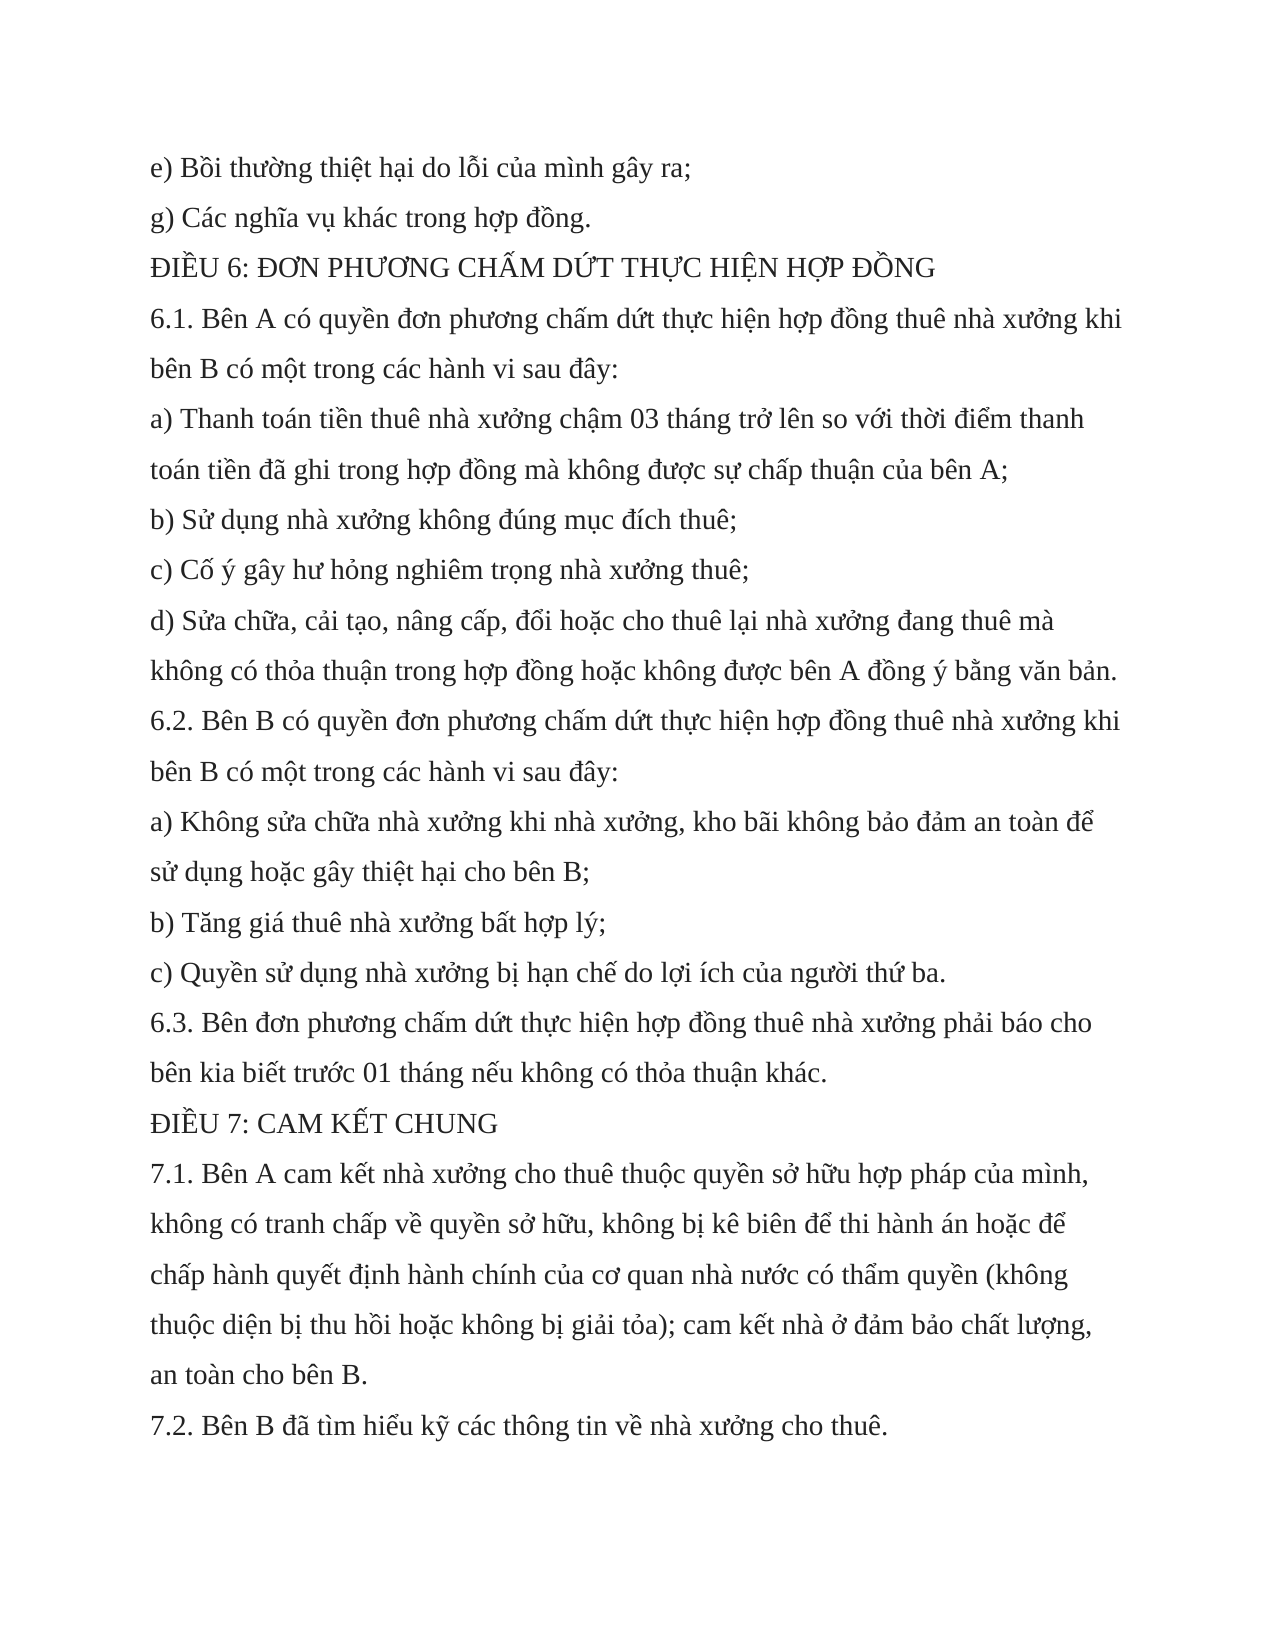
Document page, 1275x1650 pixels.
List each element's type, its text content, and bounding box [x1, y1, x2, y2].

text 6.2. Bên B có quyền đơn phương chấm dứt thực hiện hợp đồng thuê nhà xưởng khi bên B có một trong các hành vi sau đây: [150, 703, 1125, 787]
text c) Quyền sử dụng nhà xưởng bị hạn chế do lợi ích của người thứ ba. [150, 955, 1125, 988]
text a) Thanh toán tiền thuê nhà xưởng chậm 03 tháng trở lên so với thời điểm thanh toán tiền đã ghi trong hợp đồng mà không được sự chấp thuận của bên A; [150, 402, 1125, 485]
text 6.3. Bên đơn phương chấm dứt thực hiện hợp đồng thuê nhà xưởng phải báo cho bên kia biết trước 01 tháng nếu không có thỏa thuận khác. [150, 1005, 1125, 1089]
text ĐIỀU 6: ĐƠN PHƯƠNG CHẤM DỨT THỰC HIỆN HỢP ĐỒNG [150, 251, 1125, 284]
text 7.2. Bên B đã tìm hiểu kỹ các thông tin về nhà xưởng cho thuê. [150, 1408, 1125, 1441]
text b) Sử dụng nhà xưởng không đúng mục đích thuê; [150, 502, 1125, 536]
text ĐIỀU 7: CAM KẾT CHUNG [150, 1106, 1125, 1139]
text a) Không sửa chữa nhà xưởng khi nhà xưởng, kho bãi không bảo đảm an toàn để sử dụng hoặc gây thiệt hại cho bên B; [150, 804, 1125, 888]
text b) Tăng giá thuê nhà xưởng bất hợp lý; [150, 905, 1125, 938]
text e) Bồi thường thiệt hại do lỗi của mình gây ra; [150, 150, 1125, 183]
text 6.1. Bên A có quyền đơn phương chấm dứt thực hiện hợp đồng thuê nhà xưởng khi bên B có một trong các hành vi sau đây: [150, 301, 1125, 385]
text g) Các nghĩa vụ khác trong hợp đồng. [150, 200, 1125, 234]
text c) Cố ý gây hư hỏng nghiêm trọng nhà xưởng thuê; [150, 552, 1125, 586]
text d) Sửa chữa, cải tạo, nâng cấp, đổi hoặc cho thuê lại nhà xưởng đang thuê mà không có thỏa thuận trong hợp đồng hoặc không được bên A đồng ý bằng văn bản. [150, 603, 1125, 687]
text 7.1. Bên A cam kết nhà xưởng cho thuê thuộc quyền sở hữu hợp pháp của mình, không có tranh chấp về quyền sở hữu, không bị kê biên để thi hành án hoặc để chấp hành quyết định hành chính của cơ quan nhà nước có thẩm quyền (không thuộc diện bị thu hồi hoặc không bị giải tỏa); cam kết nhà ở đảm bảo chất lượng, an toàn cho bên B. [150, 1156, 1125, 1391]
